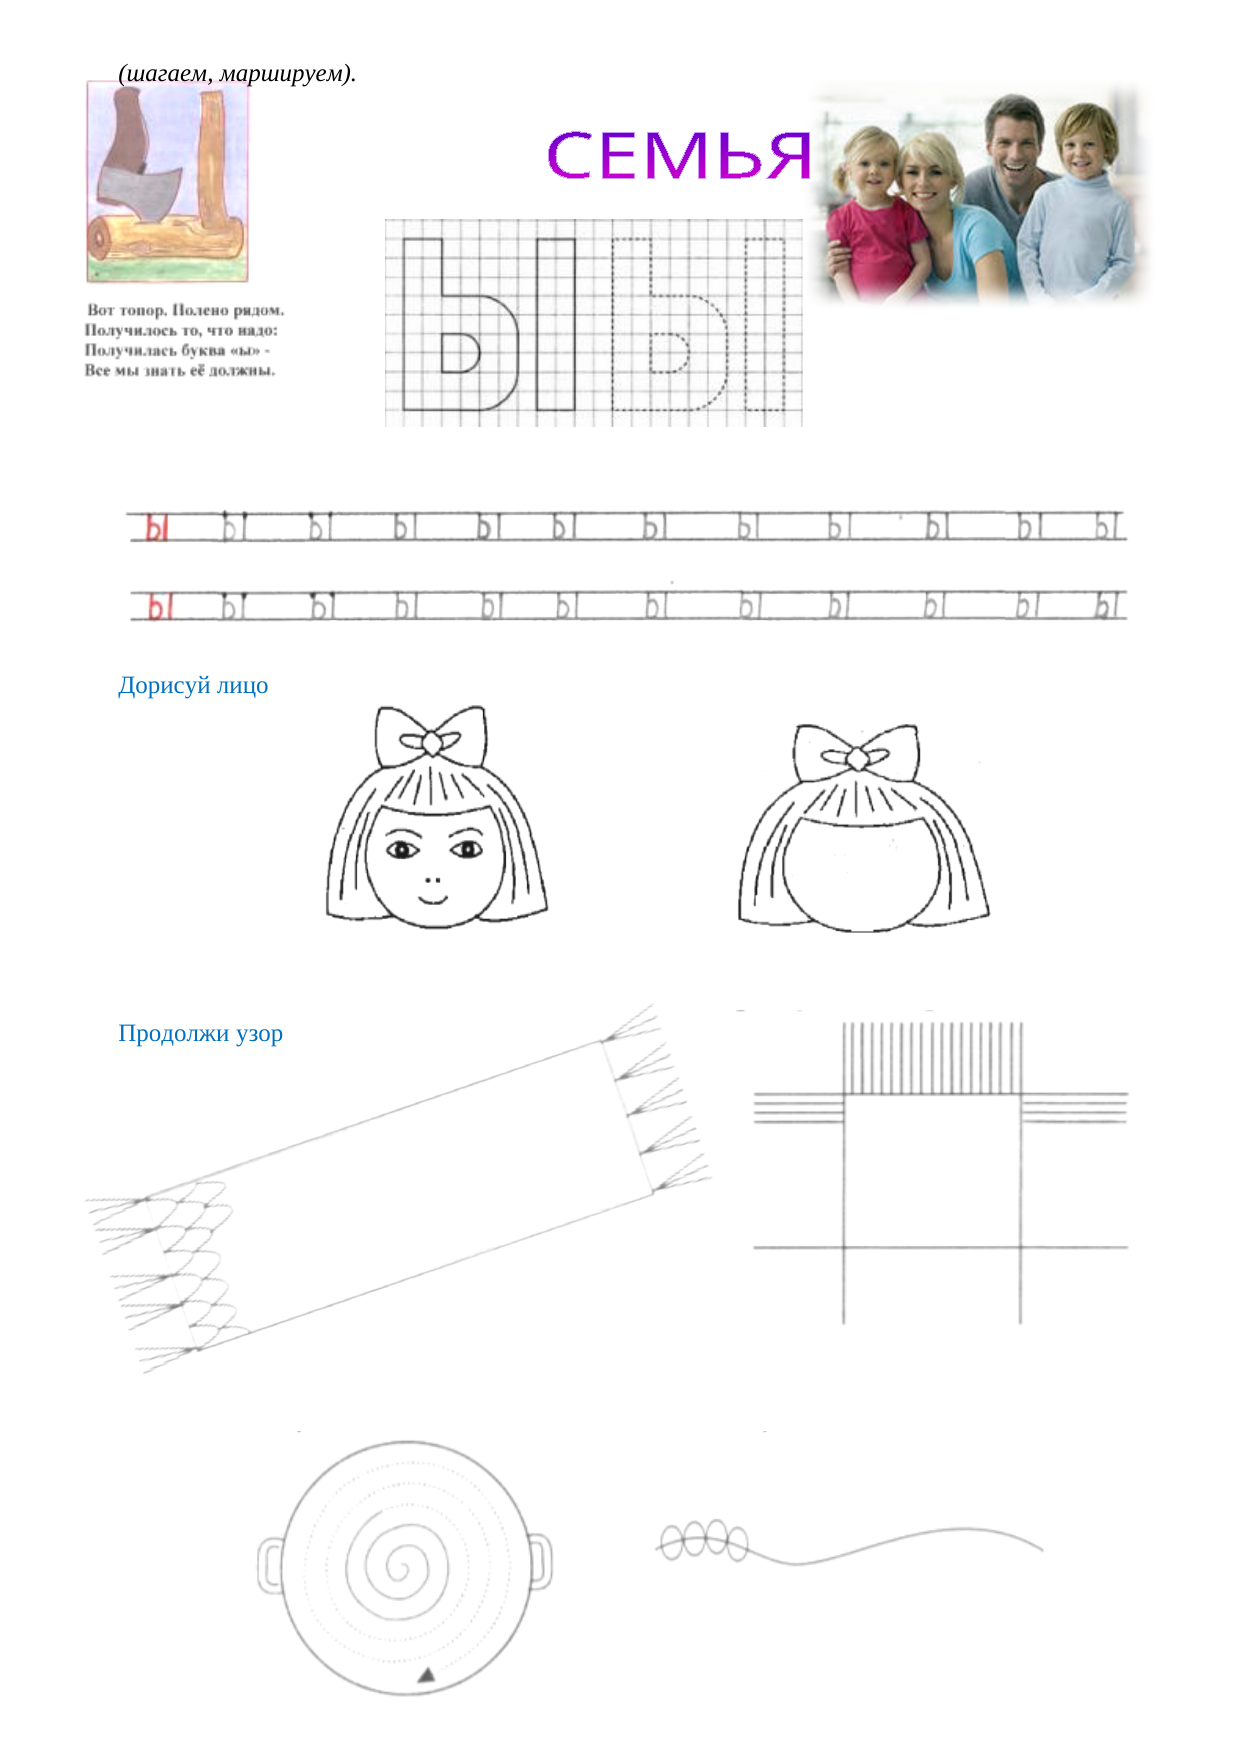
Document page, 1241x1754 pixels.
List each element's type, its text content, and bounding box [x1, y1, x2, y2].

text Дорисуй лицо [118, 670, 1152, 699]
text Продолжи узор [118, 1018, 1152, 1046]
picture [833, 106, 1127, 282]
picture [736, 1010, 1157, 1342]
picture [385, 219, 803, 427]
text (шагаем, маршируем). [118, 29, 1152, 87]
